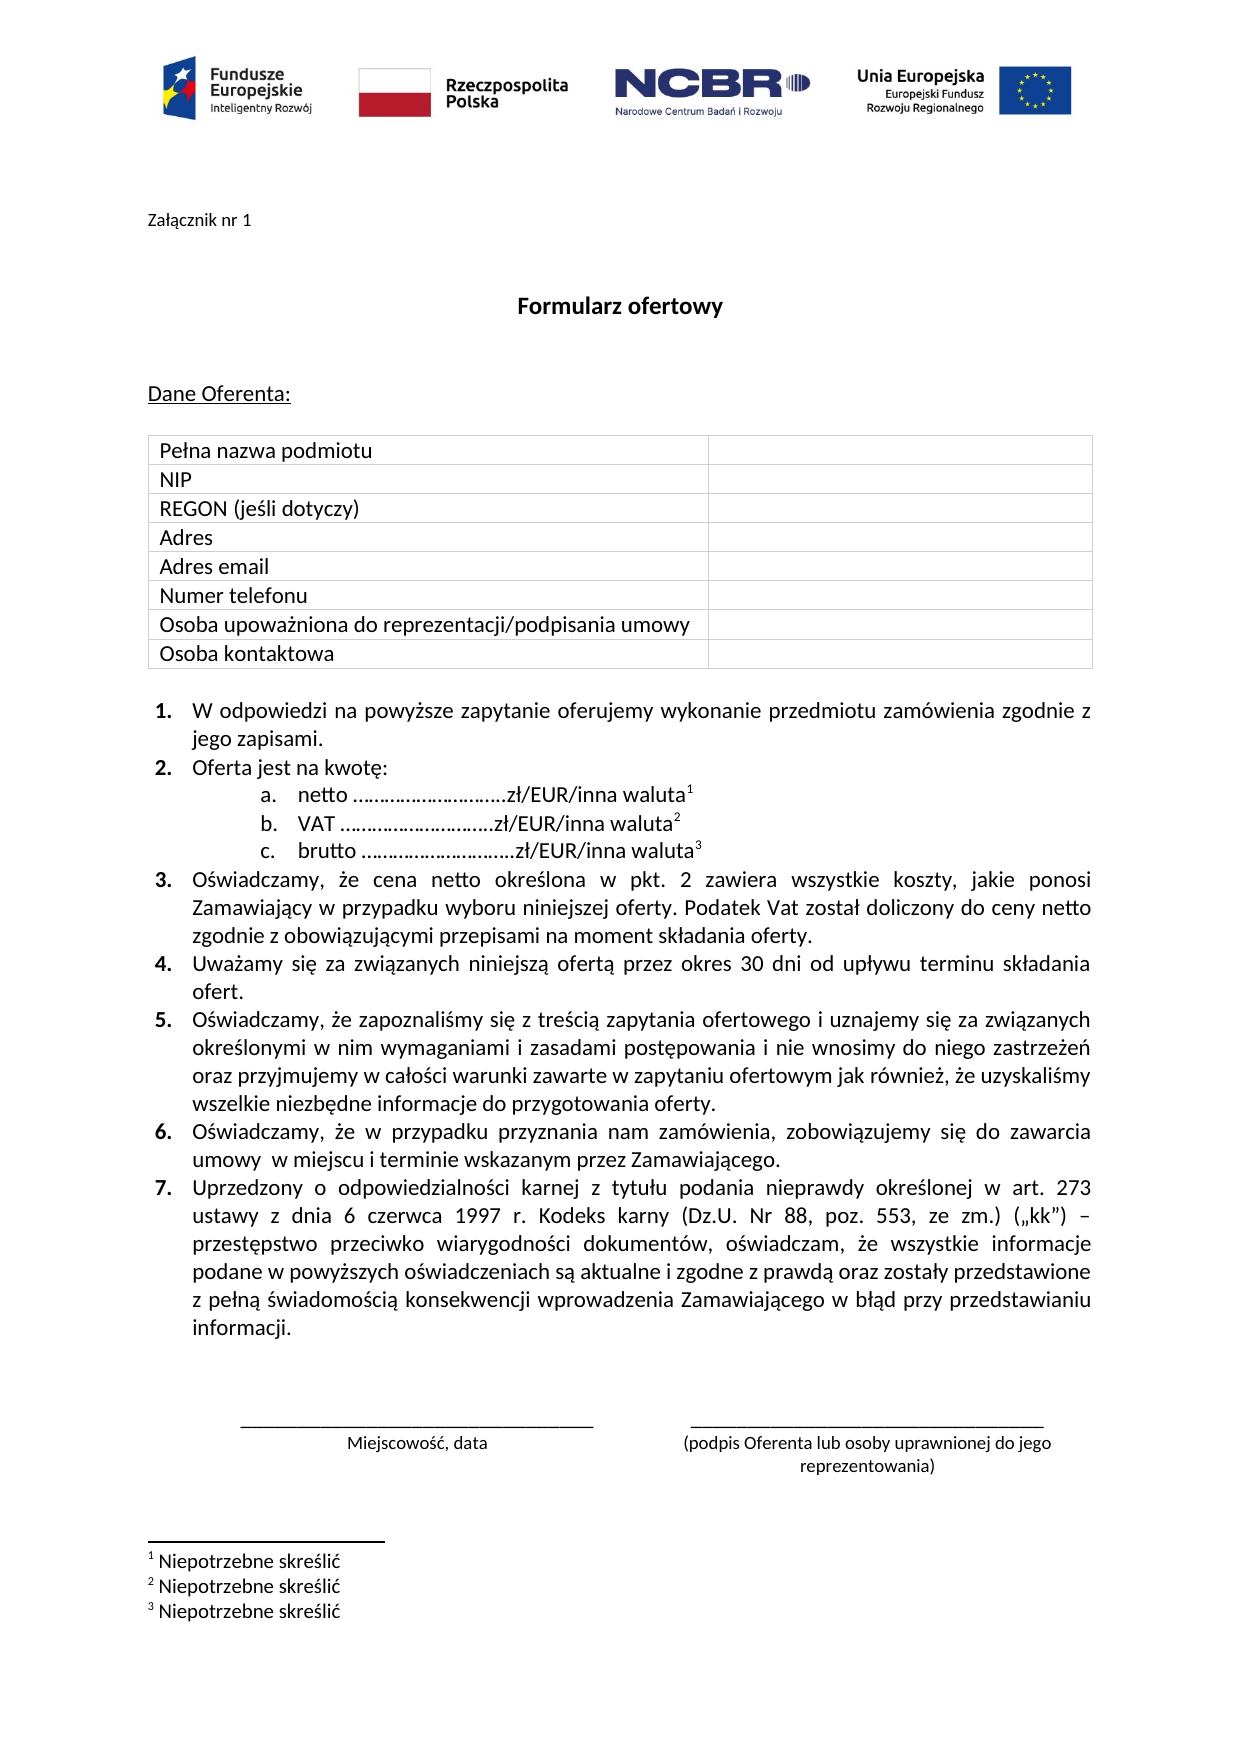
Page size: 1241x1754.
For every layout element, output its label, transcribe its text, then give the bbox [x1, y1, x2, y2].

text Dane Oferenta: [148, 379, 1093, 407]
text Oświadczamy, że zapoznaliśmy się z treścią zapytania ofertowego i uznajemy się za związanych określonymi w nim wymaganiami i zasadami postępowania i nie wnosimy do niego zastrzeżeń oraz przyjmujemy w całości warunki zawarte w zapytaniu ofertowym jak również, że uzyskaliśmy wszelkie niezbędne informacje do przygotowania oferty. [154, 1005, 1093, 1117]
table_cell [709, 640, 1092, 667]
table_header _______________________________ [642, 1404, 1093, 1432]
text Uważamy się za związanych niniejszą ofertą przez okres 30 dni od upływu terminu składania ofert. [154, 949, 1093, 1005]
list brutto ………………………..zł/EUR/inna waluta [260, 837, 1093, 865]
text Oferta jest na kwotę: [154, 753, 1093, 781]
text Załącznik nr 1 [148, 208, 1093, 231]
text Uprzedzony o odpowiedzialności karnej z tytułu podania nieprawdy określonej w art. 273 ustawy z dnia 6 czerwca 1997 r. Kodeks karny (Dz.U. Nr 88, poz. 553, ze zm.) („kk”) – przestępstwo przeciwko wiarygodności dokumentów, oświadczam, że wszystkie informacje podane w powyższych oświadczeniach są aktualne i zgodne z prawdą oraz zostały przedstawione z pełną świadomością konsekwencji wprowadzenia Zamawiającego w błąd przy przedstawianiu informacji. [154, 1173, 1093, 1341]
table_cell Osoba kontaktowa [149, 640, 708, 667]
table_cell Numer telefonu [149, 581, 708, 609]
table_cell [709, 610, 1092, 638]
table_cell Adres email [149, 552, 708, 580]
table_cell Miejscowość, data [192, 1432, 642, 1477]
table_cell Osoba upoważniona do reprezentacji/podpisania umowy [149, 610, 708, 638]
text Formularz ofertowy [148, 290, 1093, 320]
table_cell [709, 552, 1092, 580]
table_cell [709, 494, 1092, 522]
list netto ………………………..zł/EUR/inna waluta [260, 781, 1093, 809]
text Oświadczamy, że cena netto określona w pkt. 2 zawiera wszystkie koszty, jakie ponosi Zamawiający w przypadku wyboru niniejszej oferty. Podatek Vat został doliczony do ceny netto zgodnie z obowiązującymi przepisami na moment składania oferty. [154, 865, 1093, 949]
table_header _______________________________ [192, 1404, 642, 1432]
text W odpowiedzi na powyższe zapytanie oferujemy wykonanie przedmiotu zamówienia zgodnie z jego zapisami. [154, 697, 1093, 753]
picture [147, 44, 1087, 139]
text Oświadczamy, że w przypadku przyznania nam zamówienia, zobowiązujemy się do zawarcia umowy w miejscu i terminie wskazanym przez Zamawiającego. [154, 1117, 1093, 1173]
table_cell REGON (jeśli dotyczy) [149, 494, 708, 522]
table_header [709, 436, 1092, 464]
table_cell (podpis Oferenta lub osoby uprawnionej do jego reprezentowania) [642, 1432, 1093, 1477]
table_cell NIP [149, 465, 708, 493]
table_cell Adres [149, 523, 708, 551]
table_cell [709, 523, 1092, 551]
table_header Pełna nazwa podmiotu [149, 436, 708, 464]
table_cell [709, 465, 1092, 493]
table_cell [709, 581, 1092, 609]
list VAT ………………………..zł/EUR/inna waluta [260, 809, 1093, 837]
